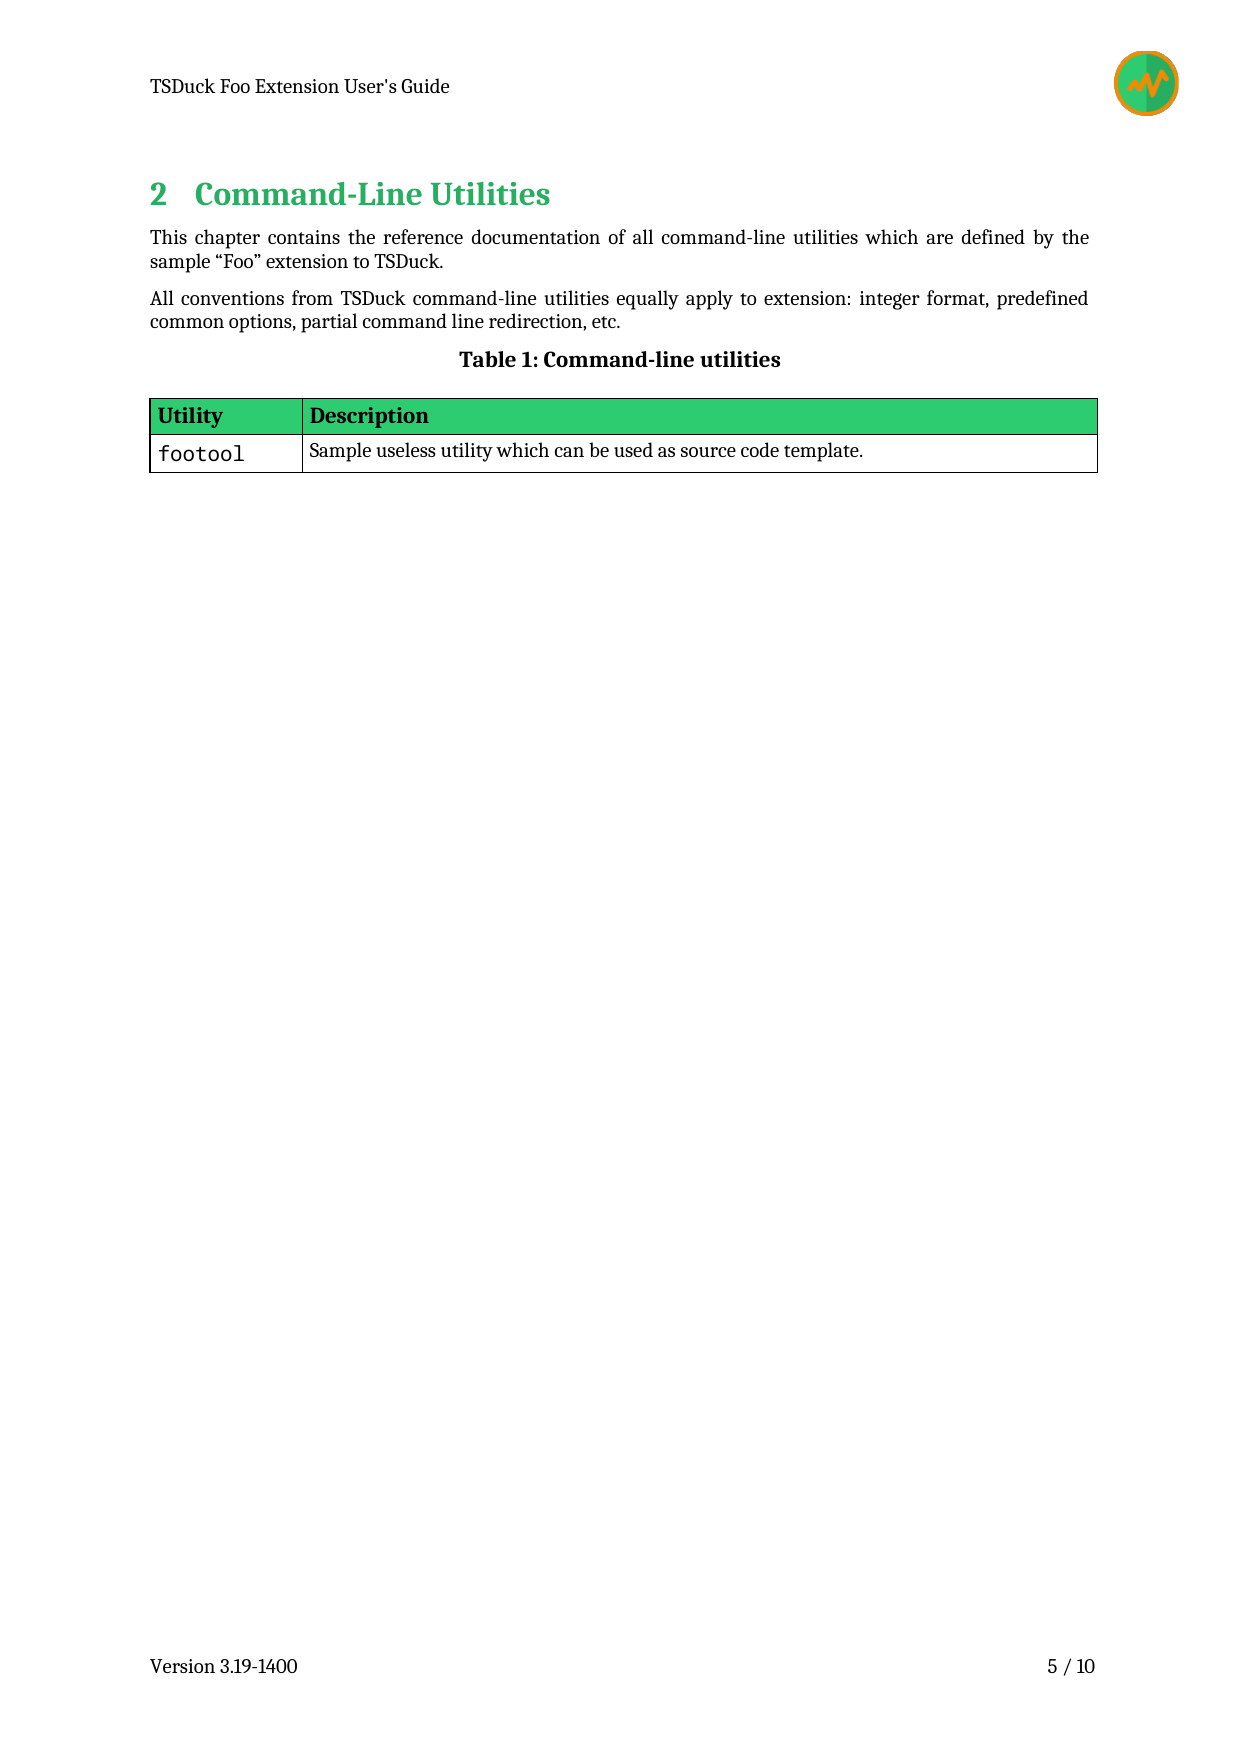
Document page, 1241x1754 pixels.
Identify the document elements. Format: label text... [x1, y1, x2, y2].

text All conventions from TSDuck command-line utilities equally apply to extension: integer format, predefined common options, partial command line redirection, etc. [150, 286, 1090, 334]
text This chapter contains the reference documentation of all command-line utilities which are defined by the sample “Foo” extension to TSDuck. [150, 226, 1090, 274]
text Table 1: Command-line utilities [150, 347, 1090, 373]
table_header Description [303, 399, 1097, 434]
subtitle Command-Line Utilities [150, 175, 1090, 213]
table_header Utility [151, 399, 302, 434]
table_cell Sample useless utility which can be used as source code template. [303, 435, 1097, 472]
picture [1114, 51, 1179, 116]
table_cell footool [151, 435, 302, 472]
